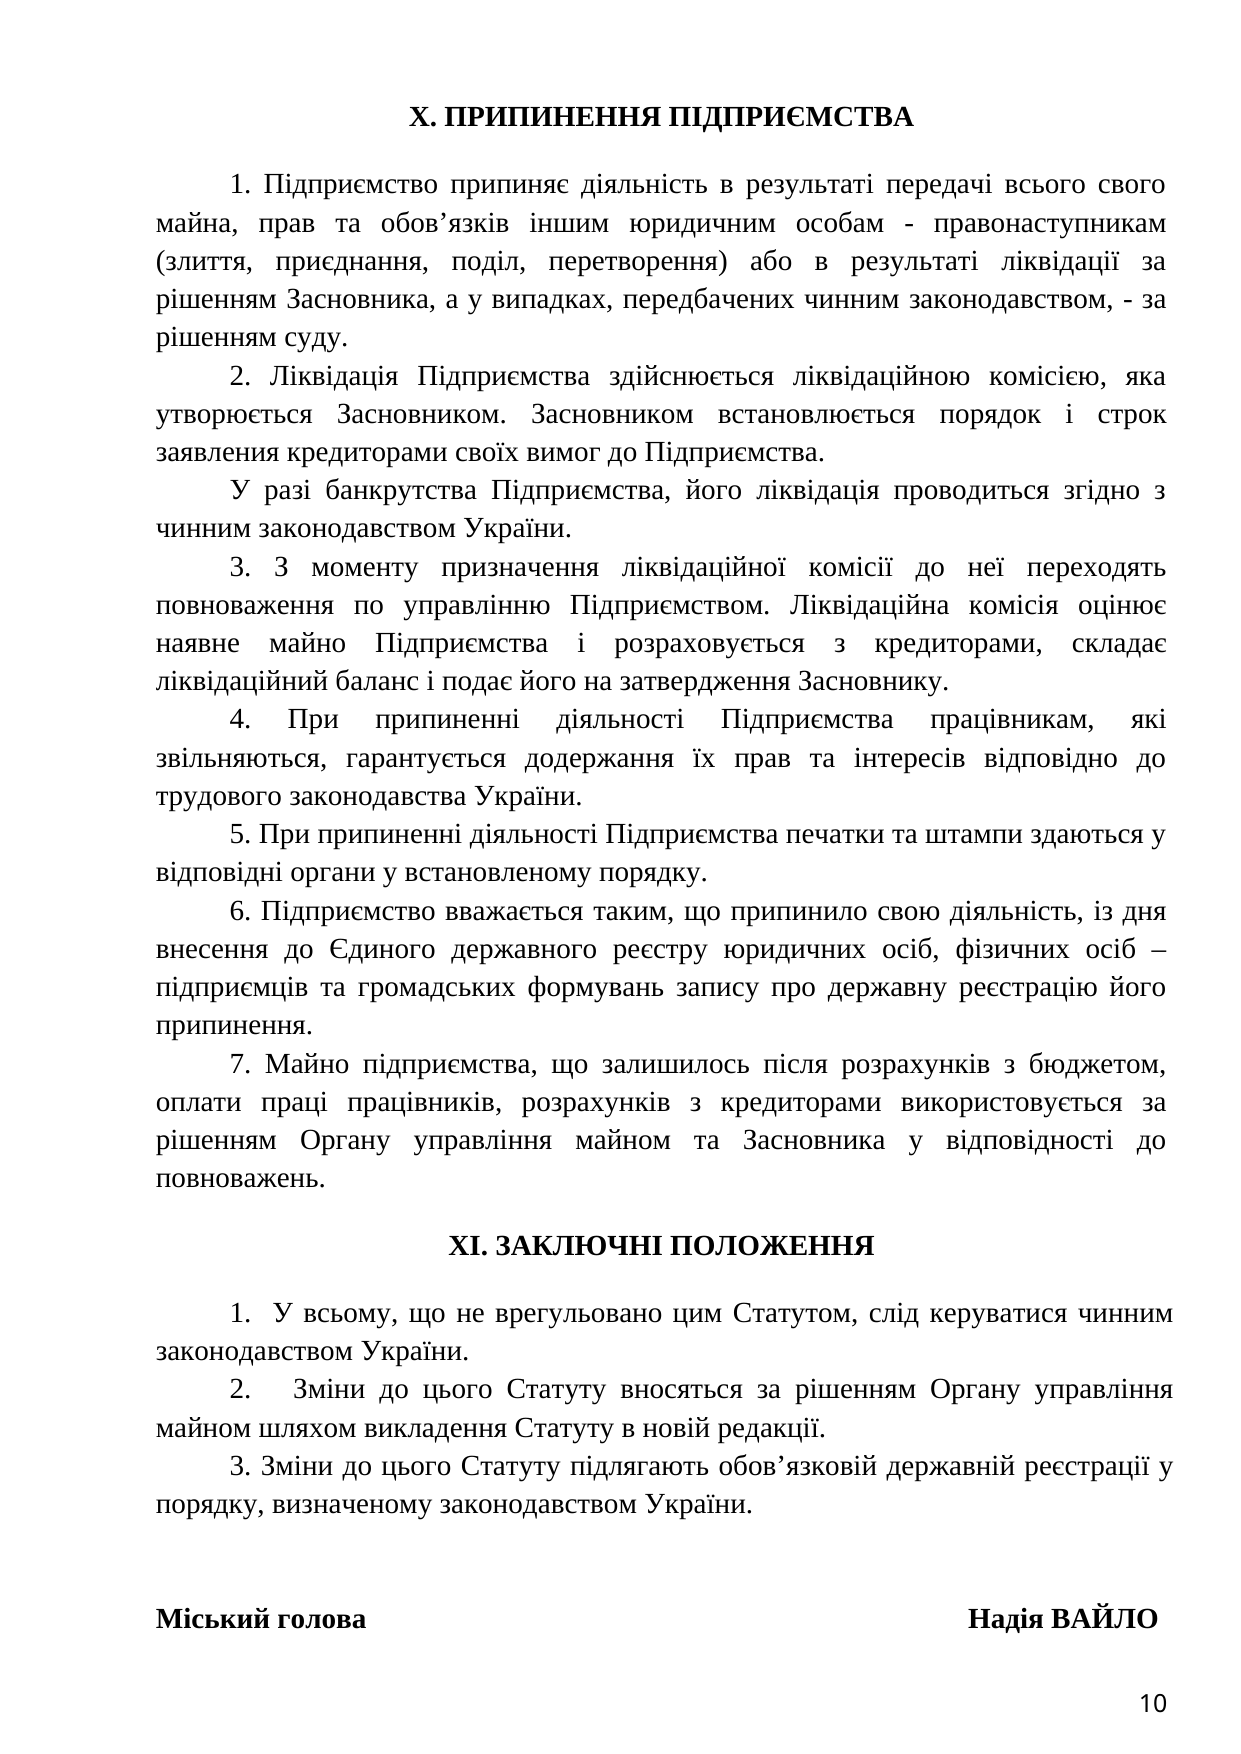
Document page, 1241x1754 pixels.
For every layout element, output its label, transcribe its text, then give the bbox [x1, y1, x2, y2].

text 1. Підприємство припиняє діяльність в результаті передачі всього свого майна, прав та обов’язків іншим юридичним особам - правонаступникам (злиття, приєднання, поділ, перетворення) або в результаті ліквідації за рішенням Засновника, а у випадках, передбачених чинним законодавством, - за рішенням суду. [156, 163, 1167, 354]
text У разі банкрутства Підприємства, його ліквідація проводиться згідно з чинним законодавством України. [156, 469, 1167, 546]
text Міський голова Надія ВАЙЛО [156, 1598, 1167, 1636]
text 5. При припиненні діяльності Підприємства печатки та штампи здаються у відповідні органи у встановленому порядку. [156, 813, 1167, 889]
text 3. Зміни до цього Статуту підлягають обов’язковій державній реєстрації у порядку, визначеному законодавством України. [156, 1445, 1175, 1521]
subtitle XI. ЗАКЛЮЧНІ ПОЛОЖЕННЯ [156, 1224, 1167, 1263]
text 4. При припиненні діяльності Підприємства працівникам, які звільняються, гарантується додержання їх прав та інтересів відповідно до трудового законодавства України. [156, 698, 1167, 813]
text 7. Майно підприємства, що залишилось після розрахунків з бюджетом, оплати праці працівників, розрахунків з кредиторами використовується за рішенням Органу управління майном та Засновника у відповідності до повноважень. [156, 1042, 1167, 1195]
subtitle X. ПРИПИНЕННЯ ПІДПРИЄМСТВА [156, 96, 1167, 134]
text 3. З моменту призначення ліквідаційної комісії до неї переходять повноваження по управлінню Підприємством. Ліквідаційна комісія оцінює наявне майно Підприємства і розраховується з кредиторами, складає ліквідаційний баланс і подає його на затвердження Засновнику. [156, 546, 1167, 698]
text 2. Зміни до цього Статуту вносяться за рішенням Органу управління майном шляхом викладення Статуту в новій редакції. [156, 1368, 1175, 1445]
text 6. Підприємство вважається таким, що припинило свою діяльність, із дня внесення до Єдиного державного реєстру юридичних осіб, фізичних осіб – підприємців та громадських формувань запису про державну реєстрацію його припинення. [156, 889, 1167, 1042]
text 2. Ліквідація Підприємства здійснюється ліквідаційною комісією, яка утворюється Засновником. Засновником встановлюється порядок і строк заявления кредиторами своїх вимог до Підприємства. [156, 354, 1167, 469]
text 1. У всьому, що не врегульовано цим Статутом, слід керуватися чинним законодавством України. [156, 1292, 1175, 1368]
